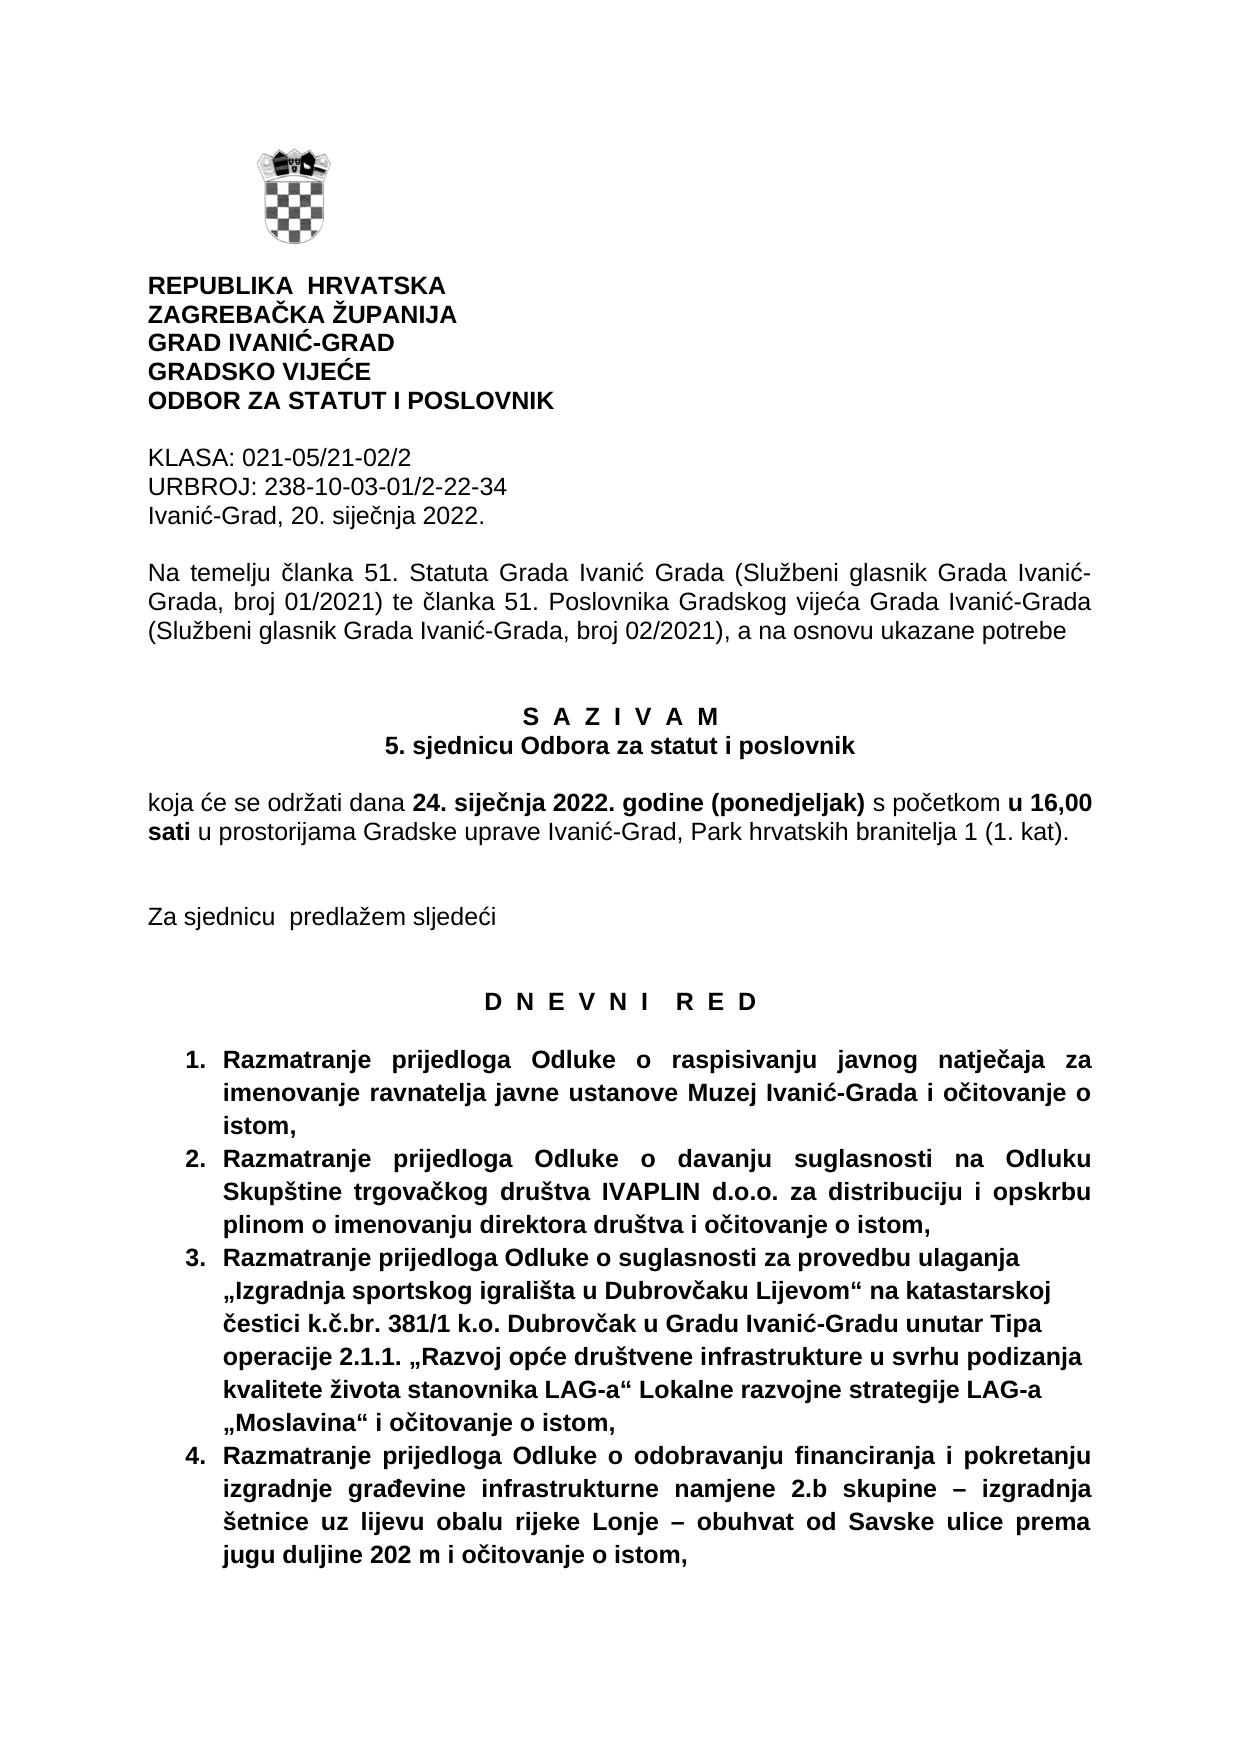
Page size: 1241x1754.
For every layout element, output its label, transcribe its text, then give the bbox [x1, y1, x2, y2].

text D N E V N I R E D [148, 987, 1093, 1016]
text Ivanić-Grad, 20. siječnja 2022. [148, 501, 1093, 529]
text koja će se održati dana 24. siječnja 2022. godine (ponedjeljak) s početkom u 16,00 sati u prostorijama Gradske uprave Ivanić-Grad, Park hrvatskih branitelja 1 (1. kat). [148, 788, 1093, 846]
text URBROJ: 238-10-03-01/2-22-34 [148, 472, 1093, 501]
text ODBOR ZA STATUT I POSLOVNIK [148, 386, 1093, 414]
text ZAGREBAČKA ŽUPANIJA [148, 299, 1093, 328]
text S A Z I V A M [148, 702, 1093, 731]
text REPUBLIKA HRVATSKA [148, 271, 1093, 299]
list Razmatranje prijedloga Odluke o suglasnosti za provedbu ulaganja „Izgradnja sportskog igrališta u Dubrovčaku Lijevom“ na katastarskoj čestici k.č.br. 381/1 k.o. Dubrovčak u Gradu Ivanić-Gradu unutar Tipa operacije 2.1.1. „Razvoj opće društvene infrastrukture u svrhu podizanja kvalitete života stanovnika LAG-a“ Lokalne razvojne strategije LAG-a „Moslavina“ i očitovanje o istom, [185, 1243, 1093, 1437]
text KLASA: 021-05/21-02/2 [148, 443, 1093, 472]
text 5. sjednicu Odbora za statut i poslovnik [148, 731, 1093, 759]
text Za sjednicu predlažem sljedeći [148, 902, 1093, 931]
list Razmatranje prijedloga Odluke o odobravanju financiranja i pokretanju izgradnje građevine infrastrukturne namjene 2.b skupine – izgradnja šetnice uz lijevu obalu rijeke Lonje – obuhvat od Savske ulice prema jugu duljine 202 m i očitovanje o istom, [185, 1441, 1093, 1569]
picture [256, 147, 332, 245]
text GRAD IVANIĆ-GRAD [148, 328, 1093, 357]
list Razmatranje prijedloga Odluke o davanju suglasnosti na Odluku Skupštine trgovačkog društva IVAPLIN d.o.o. za distribuciju i opskrbu plinom o imenovanju direktora društva i očitovanje o istom, [185, 1144, 1093, 1239]
text Na temelju članka 51. Statuta Grada Ivanić Grada (Službeni glasnik Grada Ivanić-Grada, broj 01/2021) te članka 51. Poslovnika Gradskog vijeća Grada Ivanić-Grada (Službeni glasnik Grada Ivanić-Grada, broj 02/2021), a na osnovu ukazane potrebe [148, 558, 1093, 644]
text GRADSKO VIJEĆE [148, 357, 1093, 386]
list Razmatranje prijedloga Odluke o raspisivanju javnog natječaja za imenovanje ravnatelja javne ustanove Muzej Ivanić-Grada i očitovanje o istom, [185, 1045, 1093, 1140]
